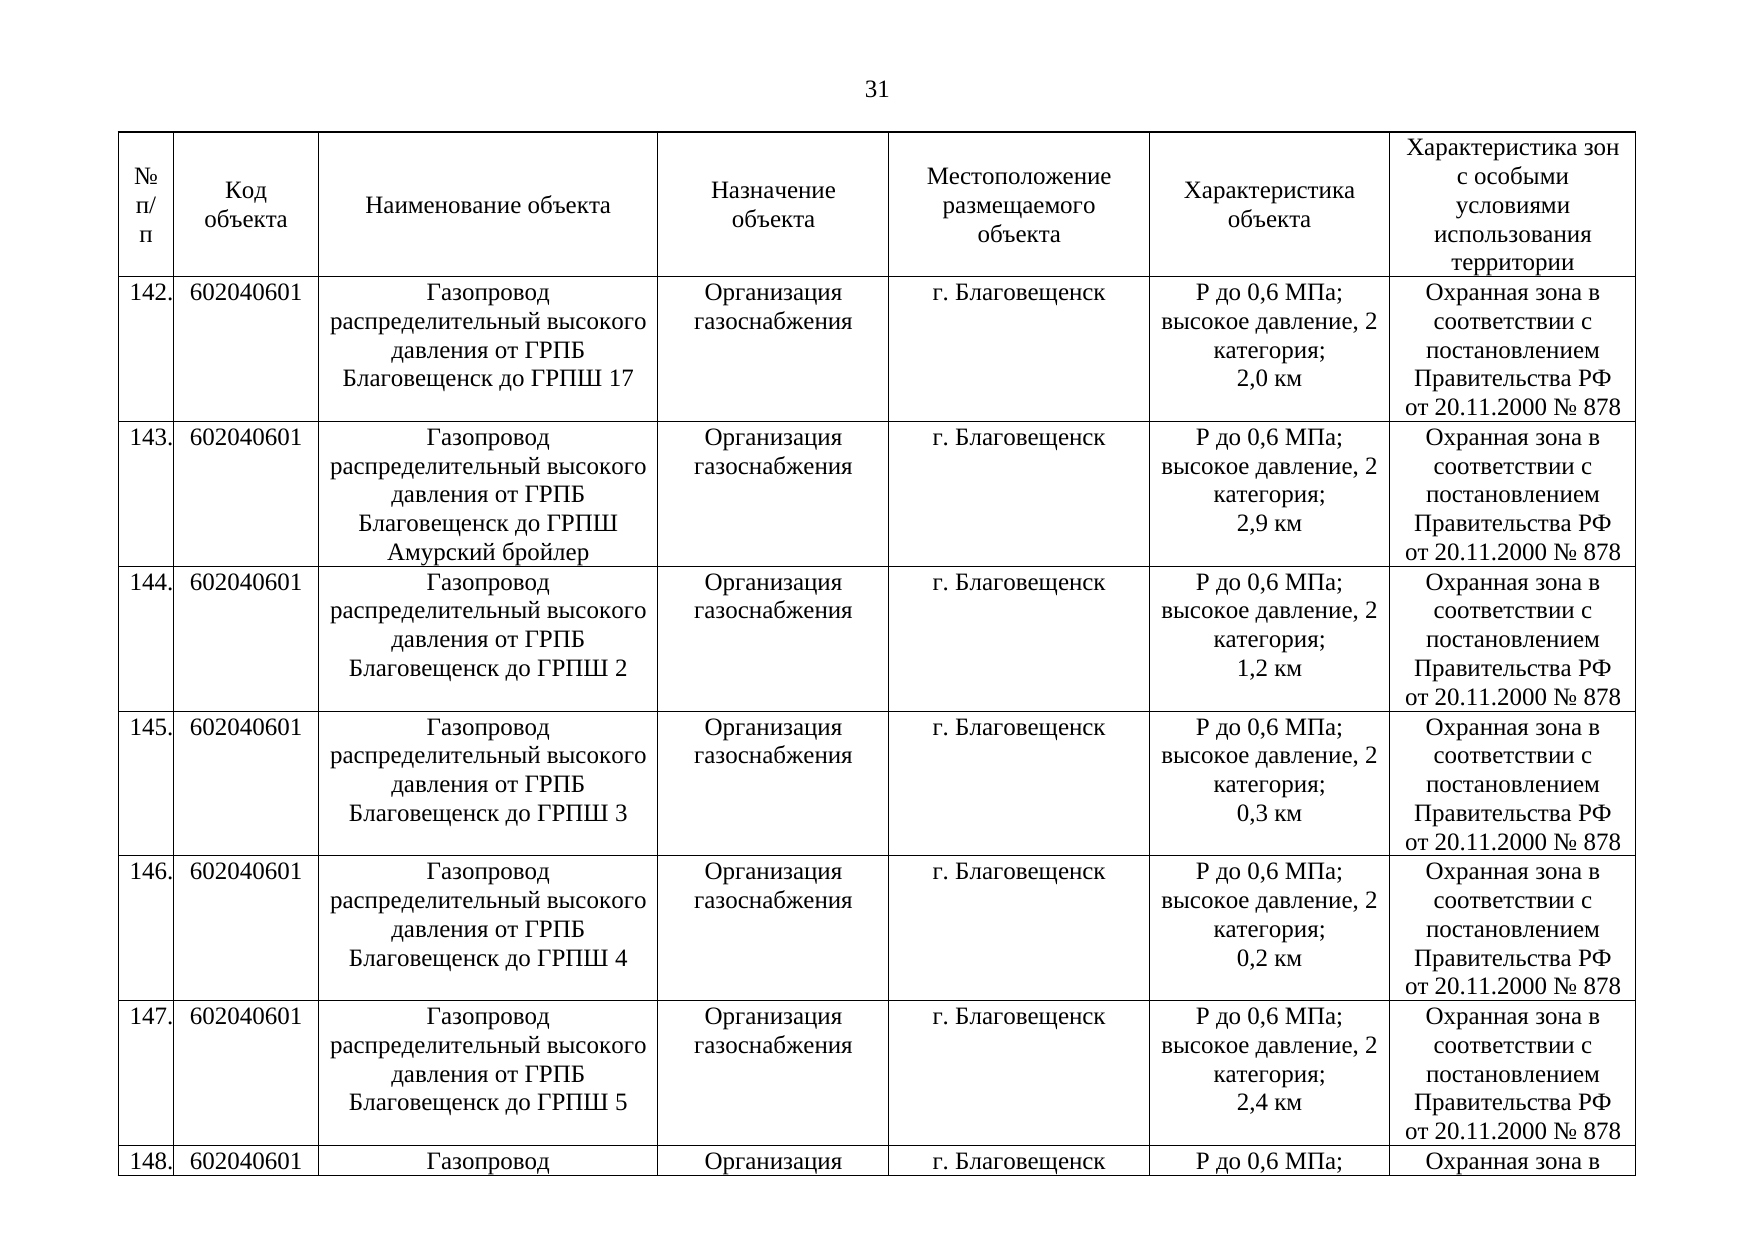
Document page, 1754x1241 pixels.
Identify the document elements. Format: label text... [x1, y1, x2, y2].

table_cell Р до 0,6 МПа; высокое давление, 2 категория; 2,9 км [1150, 422, 1389, 566]
table_cell Охранная зона в соответствии с постановлением Правительства РФ от 20.11.2000 № 878 [1390, 567, 1635, 711]
table_cell Р до 0,6 МПа; высокое давление, 2 категория; 2,4 км [1150, 1001, 1389, 1145]
table_cell 602040601 [174, 277, 318, 421]
table_cell Газопровод распределительный высокого давления от ГРПБ Благовещенск до ГРПШ 3 [319, 712, 657, 855]
table_cell г. Благовещенск [889, 1001, 1149, 1145]
table_cell 602040601 [174, 422, 318, 566]
table_cell [119, 712, 173, 855]
table_header Характеристика объекта [1150, 133, 1389, 276]
table_cell [119, 1146, 173, 1175]
table_cell Газопровод распределительный высокого давления от ГРПБ Благовещенск до ГРПШ 6 [319, 1146, 657, 1175]
table_cell Газопровод распределительный высокого давления от ГРПБ Благовещенск до ГРПШ 17 [319, 277, 657, 421]
table_cell г. Благовещенск [889, 712, 1149, 855]
table_cell Р до 0,6 МПа; высокое давление, 2 категория; 0,5 км [1150, 1146, 1389, 1175]
table_cell Газопровод распределительный высокого давления от ГРПБ Благовещенск до ГРПШ 2 [319, 567, 657, 711]
table_header Код объекта [174, 133, 318, 276]
table_cell [119, 277, 173, 421]
table_cell [119, 567, 173, 711]
table_cell Газопровод распределительный высокого давления от ГРПБ Благовещенск до ГРПШ Амурский бройлер [319, 422, 657, 566]
table_cell [119, 856, 173, 1000]
table_cell Организация газоснабжения [658, 856, 888, 1000]
table_header Назначение объекта [658, 133, 888, 276]
table_cell г. Благовещенск [889, 277, 1149, 421]
table_cell [119, 422, 173, 566]
table_cell Охранная зона в соответствии с постановлением Правительства РФ от 20.11.2000 № 878 [1390, 1146, 1635, 1175]
table_cell Организация газоснабжения [658, 712, 888, 855]
table_cell г. Благовещенск [889, 856, 1149, 1000]
table_cell Р до 0,6 МПа; высокое давление, 2 категория; 0,3 км [1150, 712, 1389, 855]
table_cell 602040601 [174, 567, 318, 711]
table_header Характеристика зон с особыми условиями использования территории [1390, 133, 1635, 276]
table_cell г. Благовещенск [889, 422, 1149, 566]
table_cell Организация газоснабжения [658, 567, 888, 711]
table_cell Организация газоснабжения [658, 1146, 888, 1175]
table_cell г. Благовещенск [889, 567, 1149, 711]
table_cell Р до 0,6 МПа; высокое давление, 2 категория; 2,0 км [1150, 277, 1389, 421]
table_cell 602040601 [174, 712, 318, 855]
table_cell Охранная зона в соответствии с постановлением Правительства РФ от 20.11.2000 № 878 [1390, 712, 1635, 855]
table_cell Организация газоснабжения [658, 1001, 888, 1145]
table_cell 602040601 [174, 1146, 318, 1175]
table_cell Газопровод распределительный высокого давления от ГРПБ Благовещенск до ГРПШ 5 [319, 1001, 657, 1145]
table_cell Организация газоснабжения [658, 277, 888, 421]
table_cell Охранная зона в соответствии с постановлением Правительства РФ от 20.11.2000 № 878 [1390, 1001, 1635, 1145]
table_cell 602040601 [174, 1001, 318, 1145]
table_header № п/п [119, 133, 173, 276]
table_cell [119, 1001, 173, 1145]
table_header Местоположение размещаемого объекта [889, 133, 1149, 276]
table_cell 602040601 [174, 856, 318, 1000]
table_cell Охранная зона в соответствии с постановлением Правительства РФ от 20.11.2000 № 878 [1390, 422, 1635, 566]
table_cell Охранная зона в соответствии с постановлением Правительства РФ от 20.11.2000 № 878 [1390, 856, 1635, 1000]
table_cell Р до 0,6 МПа; высокое давление, 2 категория; 1,2 км [1150, 567, 1389, 711]
table_cell Охранная зона в соответствии с постановлением Правительства РФ от 20.11.2000 № 878 [1390, 277, 1635, 421]
table_cell г. Благовещенск [889, 1146, 1149, 1175]
table_cell Газопровод распределительный высокого давления от ГРПБ Благовещенск до ГРПШ 4 [319, 856, 657, 1000]
table_header Наименование объекта [319, 133, 657, 276]
table_cell Организация газоснабжения [658, 422, 888, 566]
table_cell Р до 0,6 МПа; высокое давление, 2 категория; 0,2 км [1150, 856, 1389, 1000]
